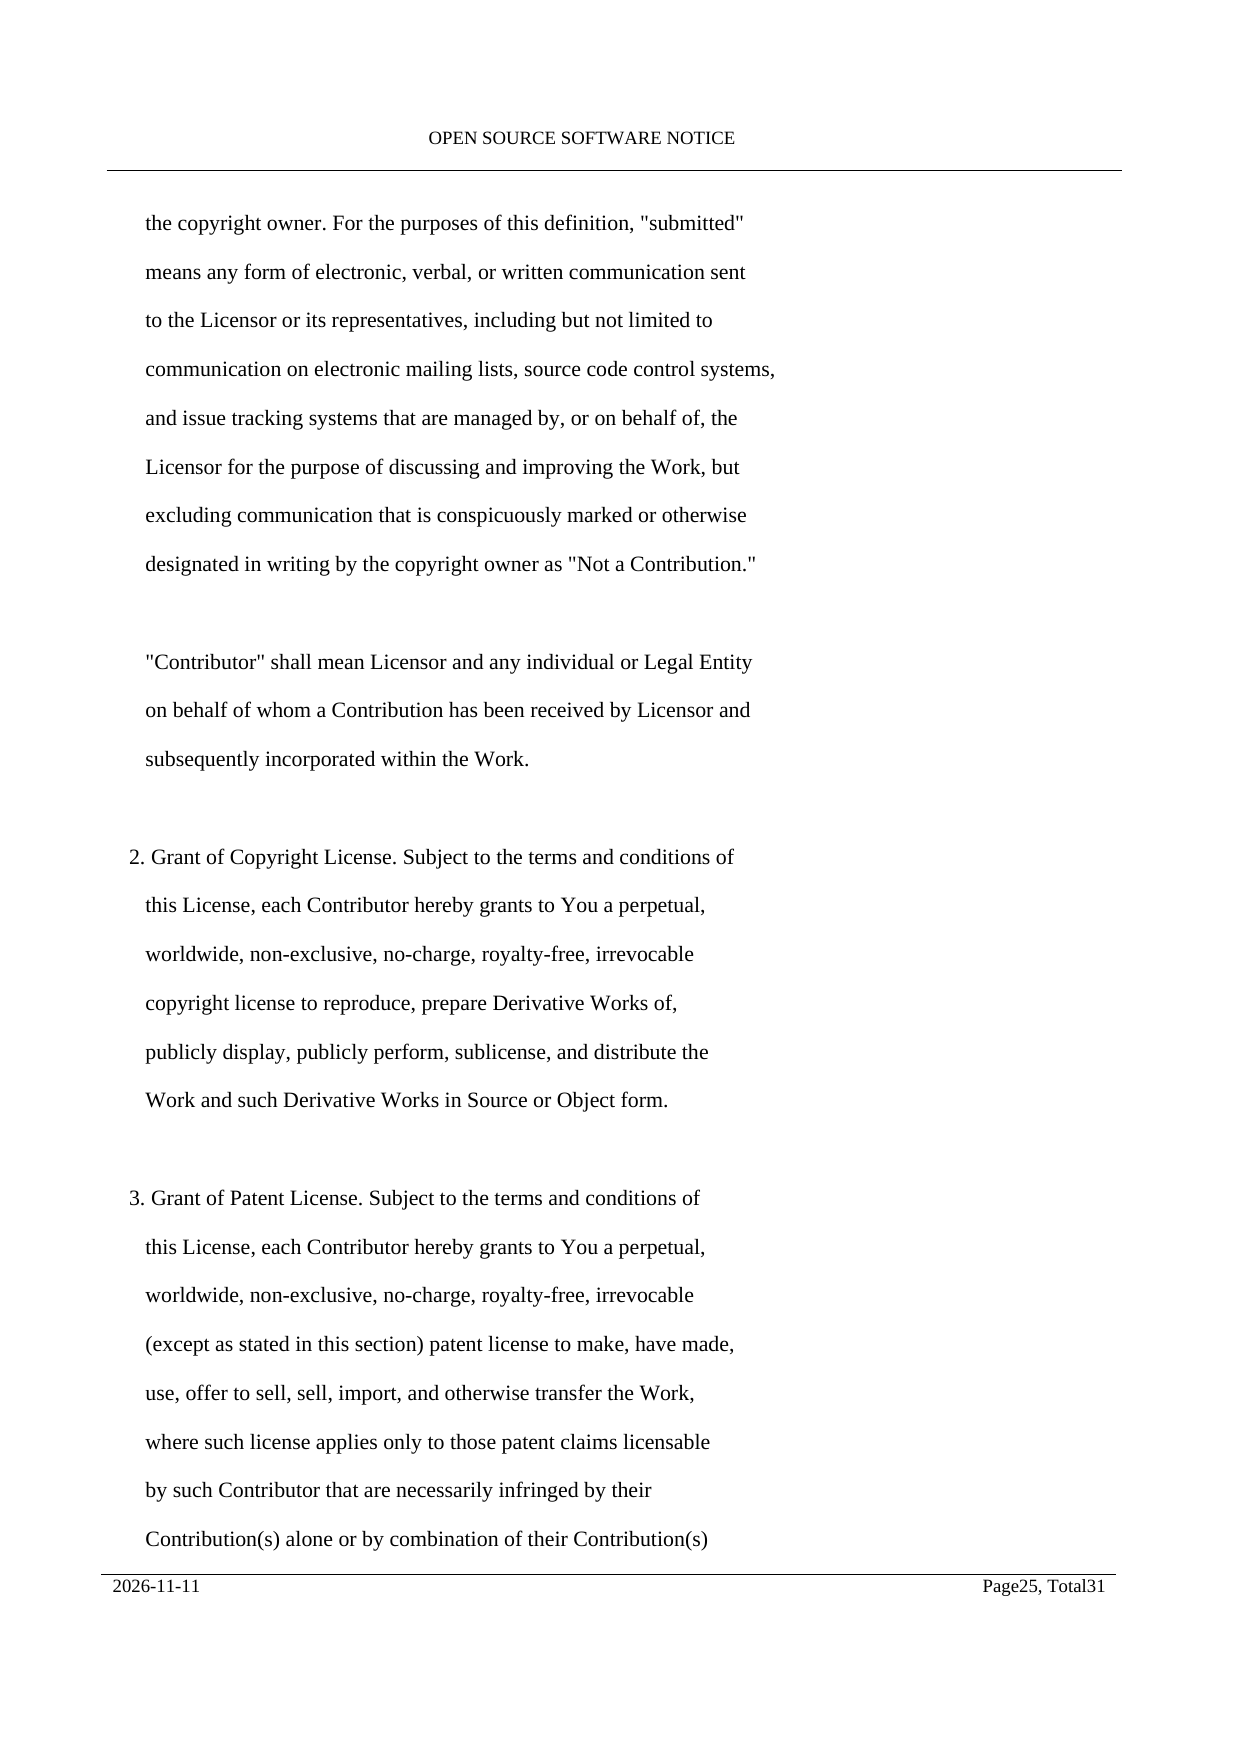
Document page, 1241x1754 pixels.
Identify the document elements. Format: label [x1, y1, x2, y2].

text [112, 206, 1128, 1555]
